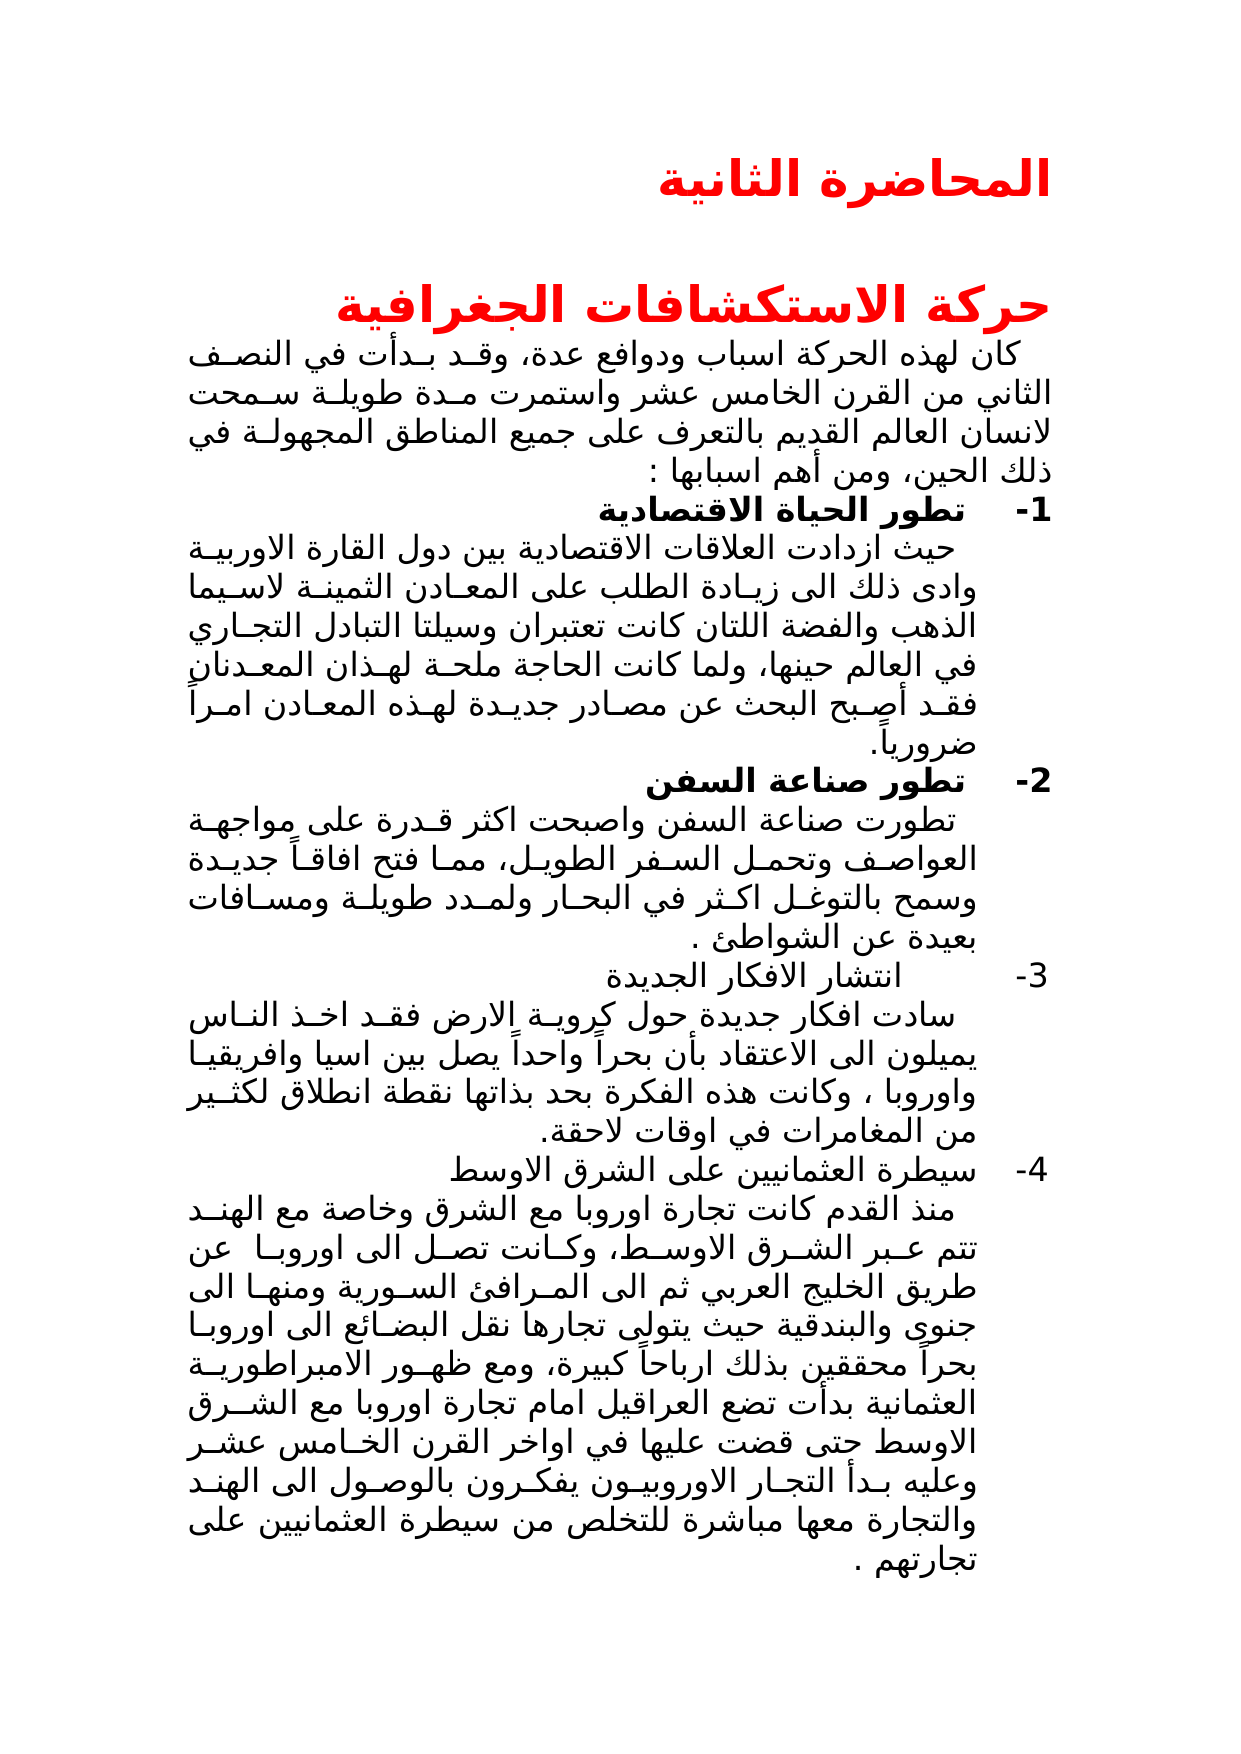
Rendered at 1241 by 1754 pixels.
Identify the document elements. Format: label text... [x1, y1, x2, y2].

list حيث ازدادت العلاقات الاقتصادية بين دول القارة الاوربية وادى ذلك الى زيادة الطلب على المعادن الثمينة لاسيما الذهب والفضة اللتان كانت تعتبران وسيلتا التبادل التجاري في العالم حينها، ولما كانت الحاجة ملحة لهذان المعدنان فقد أصبح البحث عن مصادر جديدة لهذه المعادن امراً ضرورياً. [187, 529, 978, 762]
list انتشار الافكار الجديدة [187, 956, 1015, 995]
list تطور الحياة الاقتصادية [187, 490, 1015, 529]
list تطورت صناعة السفن واصبحت اكثر قدرة على مواجهة العواصف وتحمل السفر الطويل، مما فتح افاقاً جديدة وسمح بالتوغل اكثر في البحار ولمدد طويلة ومسافات بعيدة عن الشواطئ . [187, 801, 978, 956]
text المحاضرة الثانية [187, 150, 1053, 208]
list سادت افكار جديدة حول كروية الارض فقد اخذ الناس يميلون الى الاعتقاد بأن بحراً واحداً يصل بين اسيا وافريقيا واوروبا ، وكانت هذه الفكرة بحد بذاتها نقطة انطلاق لكثير من المغامرات في اوقات لاحقة. [187, 995, 978, 1151]
text حركة الاستكشافات الجغرافية [187, 276, 1053, 334]
text كان لهذه الحركة اسباب ودوافع عدة، وقد بدأت في النصف الثاني من القرن الخامس عشر واستمرت مدة طويلة سمحت لانسان العالم القديم بالتعرف على جميع المناطق المجهولة في ذلك الحين، ومن أهم اسبابها : [187, 334, 1053, 490]
list منذ القدم كانت تجارة اوروبا مع الشرق وخاصة مع الهند تتم عبر الشرق الاوسط، وكانت تصل الى اوروبا عن طريق الخليج العربي ثم الى المرافئ السورية ومنها الى جنوى والبندقية حيث يتولى تجارها نقل البضائع الى اوروبا بحراً محققين بذلك ارباحاً كبيرة، ومع ظهور الامبراطورية العثمانية بدأت تضع العراقيل امام تجارة اوروبا مع الشرق الاوسط حتى قضت عليها في اواخر القرن الخامس عشر وعليه بدأ التجار الاوروبيون يفكرون بالوصول الى الهند والتجارة معها مباشرة للتخلص من سيطرة العثمانيين على تجارتهم . [187, 1189, 978, 1578]
list سيطرة العثمانيين على الشرق الاوسط [187, 1151, 1015, 1189]
list تطور صناعة السفن [187, 762, 1015, 801]
